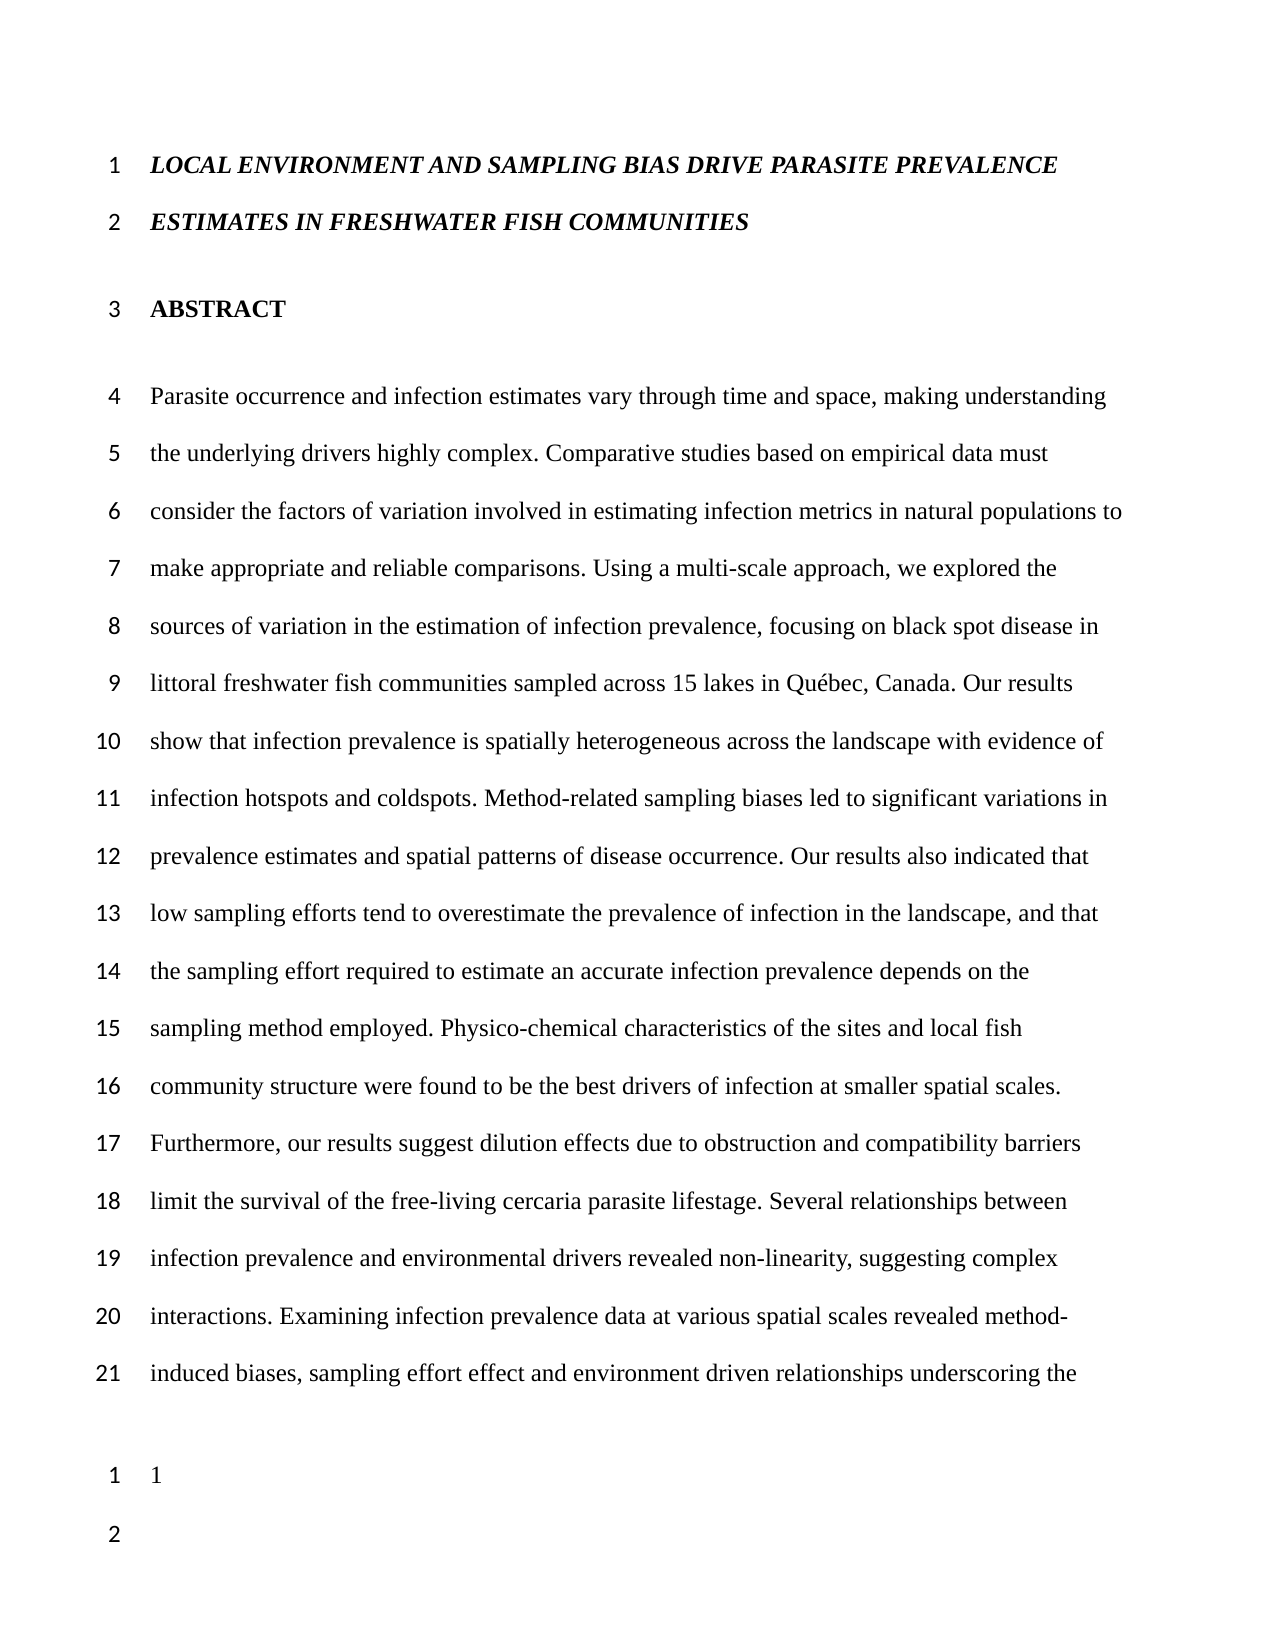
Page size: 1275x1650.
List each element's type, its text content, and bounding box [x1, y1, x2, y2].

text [150, 381, 1125, 1387]
text LOCAL ENVIRONMENT AND SAMPLING BIAS DRIVE PARASITE PREVALENCE ESTIMATES IN FRESHWATER FISH COMMUNITIES [150, 150, 1125, 236]
text ABSTRACT [150, 294, 1125, 323]
